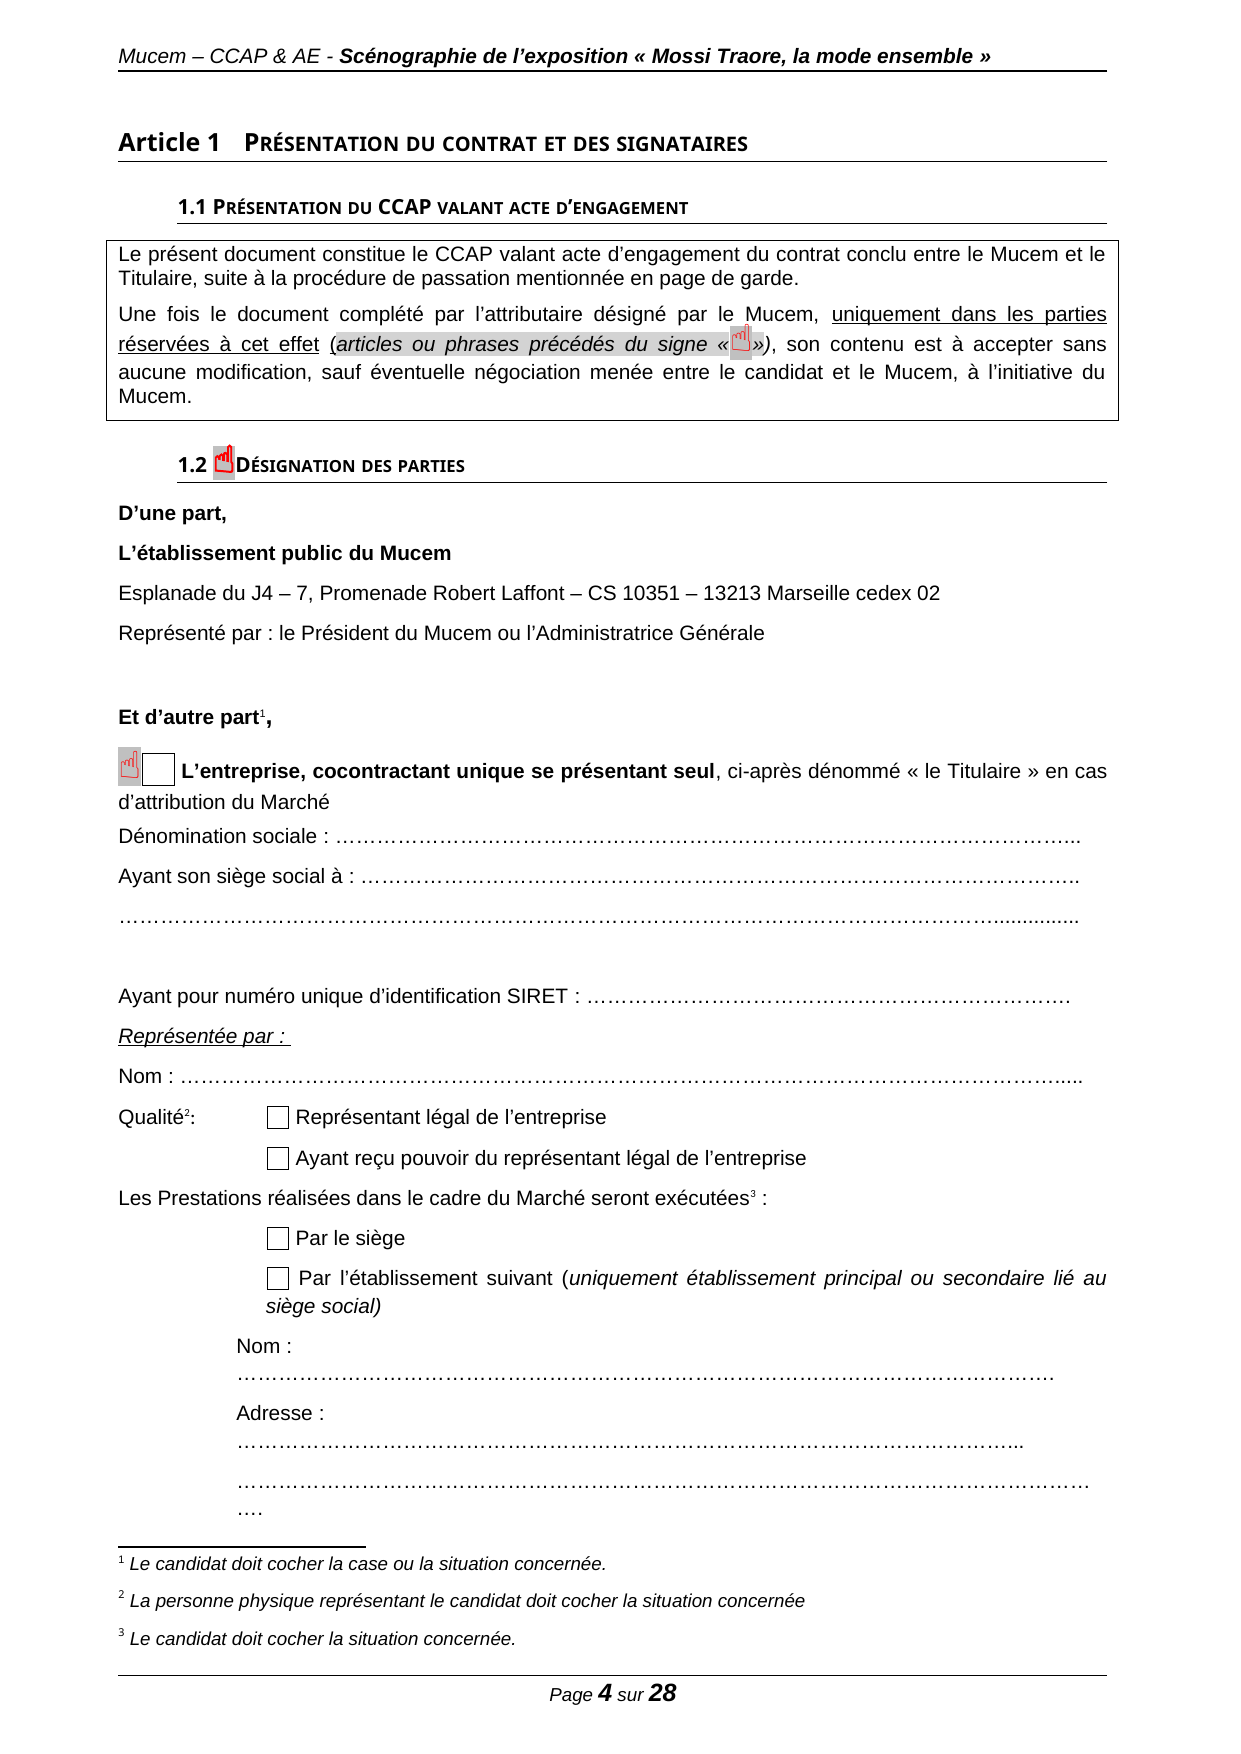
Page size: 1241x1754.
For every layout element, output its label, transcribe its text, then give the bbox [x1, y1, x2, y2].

text Ayant son siège social à : ………………………………………………………………………………………….. [118, 864, 1107, 888]
text ………………………………………………………………………………………………………………............... [118, 904, 1107, 928]
text Nom : ………………………………………………………………………………………………………………..... [118, 1064, 1107, 1088]
subtitle Présentation du contrat et des signataires [118, 125, 1107, 161]
text Nom : ………………………………………………………………………………………………………. [236, 1334, 1107, 1385]
text Par l’établissement suivant (uniquement établissement principal ou secondaire lié au siège social) [266, 1266, 1107, 1318]
text Dénomination sociale : ……………………………………………………………………………………………... [118, 824, 1107, 848]
text Qualité: Représentant légal de l’entreprise [118, 1104, 1107, 1129]
table_header Le présent document constitue le CCAP valant acte d’engagement du contrat conclu entre le Mucem et le Titulaire, suite à la procédure de passation mentionnée en page de garde. Une fois le document complété par l’attributaire désigné par le Mucem, uniquement dans les parties réservées à cet effet (articles ou phrases précédés du signe «»), son contenu est à accepter sans aucune modification, sauf éventuelle négociation menée entre le candidat et le Mucem, à l’initiative du Mucem. [107, 241, 1118, 420]
text ………………………………………………………………………………………………………………. [236, 1469, 1107, 1520]
subtitle Présentation du CCAP valant acte d’engagement [177, 192, 1107, 223]
text Ayant pour numéro unique d’identification SIRET : ……………………………………………………………. [118, 984, 1107, 1008]
text Esplanade du J4 – 7, Promenade Robert Laffont – CS 10351 – 13213 Marseille cedex 02 [118, 581, 1107, 605]
text Et d’autre part, [118, 701, 1107, 730]
subtitle Désignation des parties [177, 446, 1107, 482]
text L’établissement public du Mucem [118, 541, 1107, 565]
text Les Prestations réalisées dans le cadre du Marché seront exécutées : [118, 1186, 1107, 1210]
text Adresse : …………………………………………………………………………………………………... [236, 1401, 1107, 1453]
text Ayant reçu pouvoir du représentant légal de l’entreprise [118, 1146, 1107, 1170]
text Par le siège [192, 1226, 1107, 1250]
text D’une part, [118, 501, 1107, 525]
text Représentée par : [118, 1024, 1107, 1048]
text Représenté par : le Président du Mucem ou l’Administratrice Générale [118, 621, 1107, 645]
text L’entreprise, cocontractant unique se présentant seul, ci-après dénommé « le Titulaire » en cas d’attribution du Marché [118, 747, 1107, 808]
